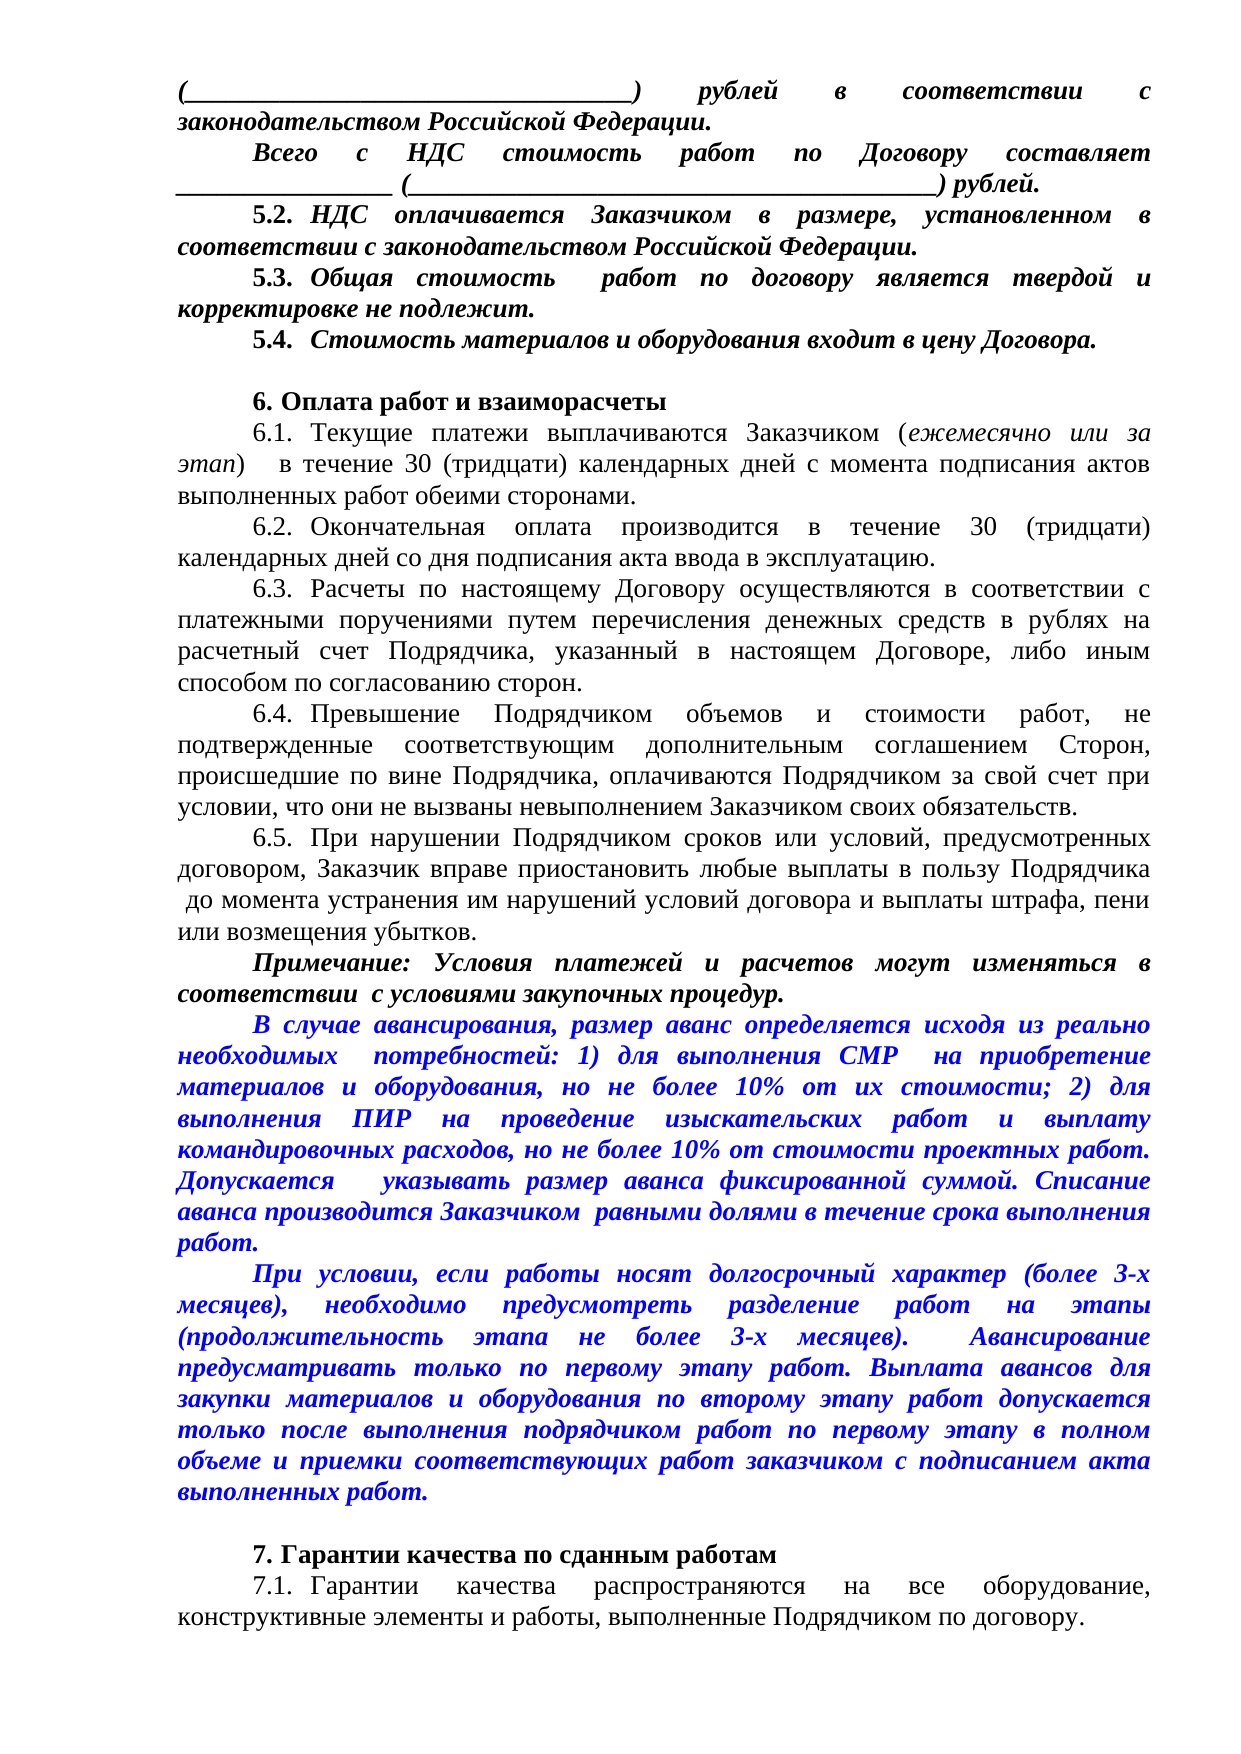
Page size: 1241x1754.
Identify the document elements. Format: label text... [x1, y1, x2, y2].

list Общая стоимость работ по договору является твердой и корректировке не подлежит. [177, 261, 1152, 323]
list Стоимость материалов и оборудования входит в цену Договора. [177, 323, 1152, 354]
list При нарушении Подрядчиком сроков или условий, предусмотренных договором, Заказчик вправе приостановить любые выплаты в пользу Подрядчика до момента устранения им нарушений условий договора и выплаты штрафа, пени или возмещения убытков. [177, 821, 1152, 946]
list Расчеты по настоящему Договору осуществляются в соответствии с платежными поручениями путем перечисления денежных средств в рублях на расчетный счет Подрядчика, указанный в настоящем Договоре, либо иным способом по согласованию сторон. [177, 572, 1152, 697]
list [177, 74, 1152, 136]
text При условии, если работы носят долгосрочный характер (более 3-х месяцев), необходимо предусмотреть разделение работ на этапы (продолжительность этапа не более 3-х месяцев). Авансирование предусматривать только по первому этапу работ. Выплата авансов для закупки материалов и оборудования по второму этапу работ допускается только после выполнения подрядчиком работ по первому этапу в полном объеме и приемки соответствующих работ заказчиком с подписанием акта выполненных работ. [177, 1257, 1152, 1507]
text Примечание: Условия платежей и расчетов могут изменяться в соответствии с условиями закупочных процедур. [177, 946, 1152, 1008]
text Всего с НДС стоимость работ по Договору составляет ________________ (_______________________________________) рублей. [177, 136, 1152, 198]
list НДС оплачивается Заказчиком в размере, установленном в соответствии с законодательством Российской Федерации. [177, 198, 1152, 261]
text В случае авансирования, размер аванс определяется исходя из реально необходимых потребностей: 1) для выполнения СМР на приобретение материалов и оборудования, но не более 10% от их стоимости; 2) для выполнения ПИР на проведение изыскательских работ и выплату командировочных расходов, но не более 10% от стоимости проектных работ. Допускается указывать размер аванса фиксированной суммой. Списание аванса производится Заказчиком равными долями в течение срока выполнения работ. [177, 1008, 1152, 1257]
list Текущие платежи выплачиваются Заказчиком (ежемесячно или за этап) в течение 30 (тридцати) календарных дней с момента подписания актов выполненных работ обеими сторонами. [177, 416, 1152, 510]
list Оплата работ и взаиморасчеты [177, 385, 1152, 416]
list Окончательная оплата производится в течение 30 (тридцати) календарных дней со дня подписания акта ввода в эксплуатацию. [177, 510, 1152, 572]
list Превышение Подрядчиком объемов и стоимости работ, не подтвержденные соответствующим дополнительным соглашением Сторон, происшедшие по вине Подрядчика, оплачиваются Подрядчиком за свой счет при условии, что они не вызваны невыполнением Заказчиком своих обязательств. [177, 697, 1152, 821]
list Гарантии качества распространяются на все оборудование, конструктивные элементы и работы, выполненные Подрядчиком по договору. [177, 1569, 1152, 1631]
list Гарантии качества по сданным работам [177, 1538, 1152, 1569]
